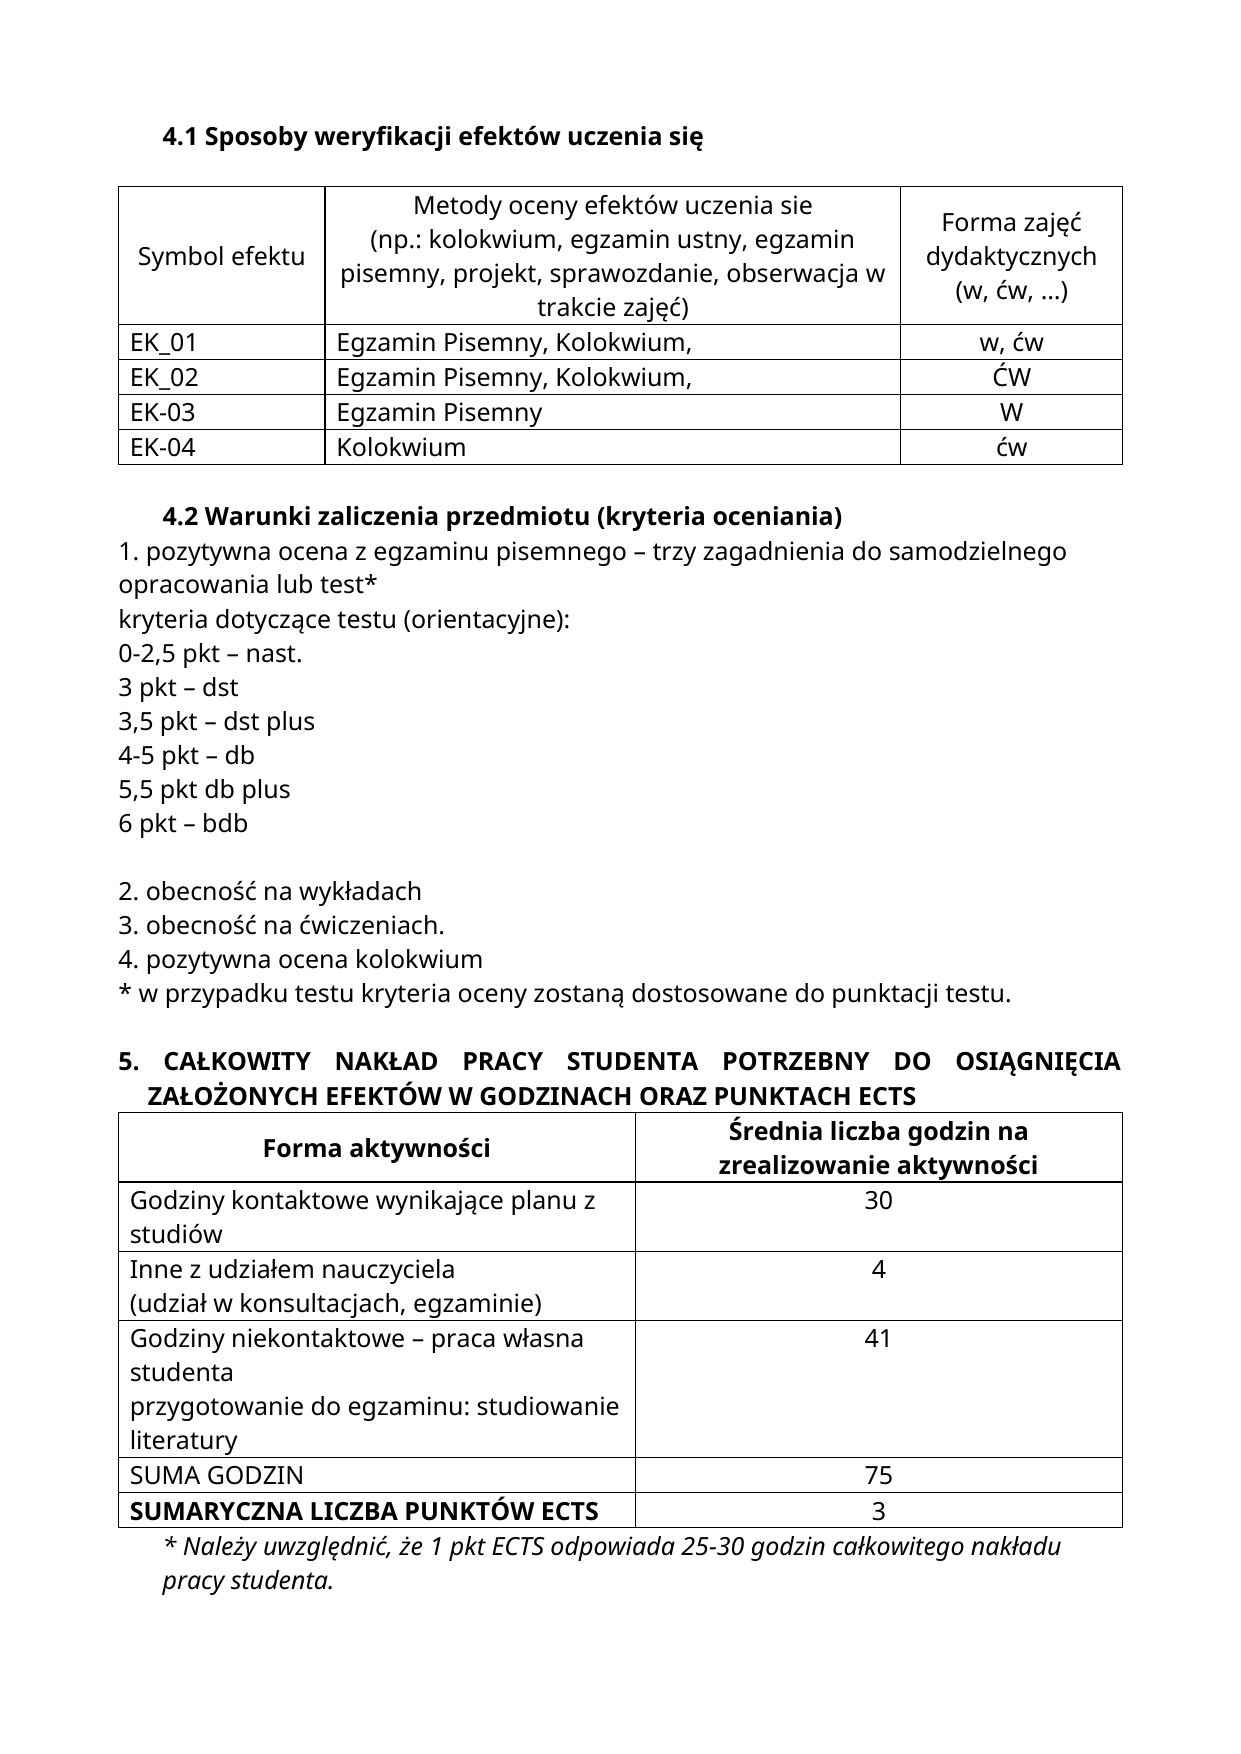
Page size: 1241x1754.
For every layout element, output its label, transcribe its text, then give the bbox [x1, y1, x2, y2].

table_header Symbol efektu [119, 187, 324, 323]
text 6 pkt – bdb [118, 806, 1122, 840]
table_cell Inne z udziałem nauczyciela (udział w konsultacjach, egzaminie) [119, 1252, 635, 1320]
table_cell Godziny kontaktowe wynikające planu z studiów [119, 1183, 635, 1251]
text 2. obecność na wykładach [118, 874, 1122, 908]
table_cell SUMARYCZNA LICZBA PUNKTÓW ECTS [119, 1493, 635, 1527]
text * Należy uwzględnić, że 1 pkt ECTS odpowiada 25-30 godzin całkowitego nakładu pracy studenta. [162, 1528, 1122, 1596]
table_cell Kolokwium [326, 430, 900, 464]
text 3. obecność na ćwiczeniach. [118, 908, 1122, 942]
text 4-5 pkt – db [118, 737, 1122, 772]
text 5,5 pkt db plus [118, 772, 1122, 806]
table_header Forma zajęć dydaktycznych (w, ćw, …) [901, 187, 1122, 323]
text 4.2 Warunki zaliczenia przedmiotu (kryteria oceniania) [162, 499, 1122, 533]
text 5. CAŁKOWITY NAKŁAD PRACY STUDENTA POTRZEBNY DO OSIĄGNIĘCIA ZAŁOŻONYCH EFEKTÓW W GODZINACH ORAZ PUNKTACH ECTS [118, 1044, 1122, 1112]
text 1. pozytywna ocena z egzaminu pisemnego – trzy zagadnienia do samodzielnego opracowania lub test* [118, 533, 1122, 601]
text 0-2,5 pkt – nast. [118, 635, 1122, 669]
table_cell EK-03 [119, 395, 324, 429]
table_cell Egzamin Pisemny, Kolokwium, [326, 325, 900, 359]
table_cell 30 [636, 1183, 1122, 1251]
table_cell ĆW [901, 360, 1122, 394]
table_cell ćw [901, 430, 1122, 464]
table_cell Godziny niekontaktowe – praca własna studenta przygotowanie do egzaminu: studiowanie literatury [119, 1321, 635, 1457]
table_header Metody oceny efektów uczenia sie (np.: kolokwium, egzamin ustny, egzamin pisemny, projekt, sprawozdanie, obserwacja w trakcie zajęć) [326, 187, 900, 323]
table_header Forma aktywności [119, 1113, 635, 1181]
table_cell 75 [636, 1458, 1122, 1492]
table_header Średnia liczba godzin na zrealizowanie aktywności [636, 1113, 1122, 1181]
table_cell EK_01 [119, 325, 324, 359]
text * w przypadku testu kryteria oceny zostaną dostosowane do punktacji testu. [118, 976, 1122, 1010]
table_cell w, ćw [901, 325, 1122, 359]
table_cell 4 [636, 1252, 1122, 1320]
table_cell SUMA GODZIN [119, 1458, 635, 1492]
table_cell Egzamin Pisemny, Kolokwium, [326, 360, 900, 394]
table_cell 41 [636, 1321, 1122, 1457]
table_cell W [901, 395, 1122, 429]
text 4. pozytywna ocena kolokwium [118, 942, 1122, 976]
table_cell EK-04 [119, 430, 324, 464]
text kryteria dotyczące testu (orientacyjne): [118, 601, 1122, 635]
table_cell EK_02 [119, 360, 324, 394]
text 3 pkt – dst [118, 669, 1122, 703]
table_cell Egzamin Pisemny [326, 395, 900, 429]
text 3,5 pkt – dst plus [118, 703, 1122, 737]
table_cell 3 [636, 1493, 1122, 1527]
text 4.1 Sposoby weryfikacji efektów uczenia się [162, 118, 1122, 152]
